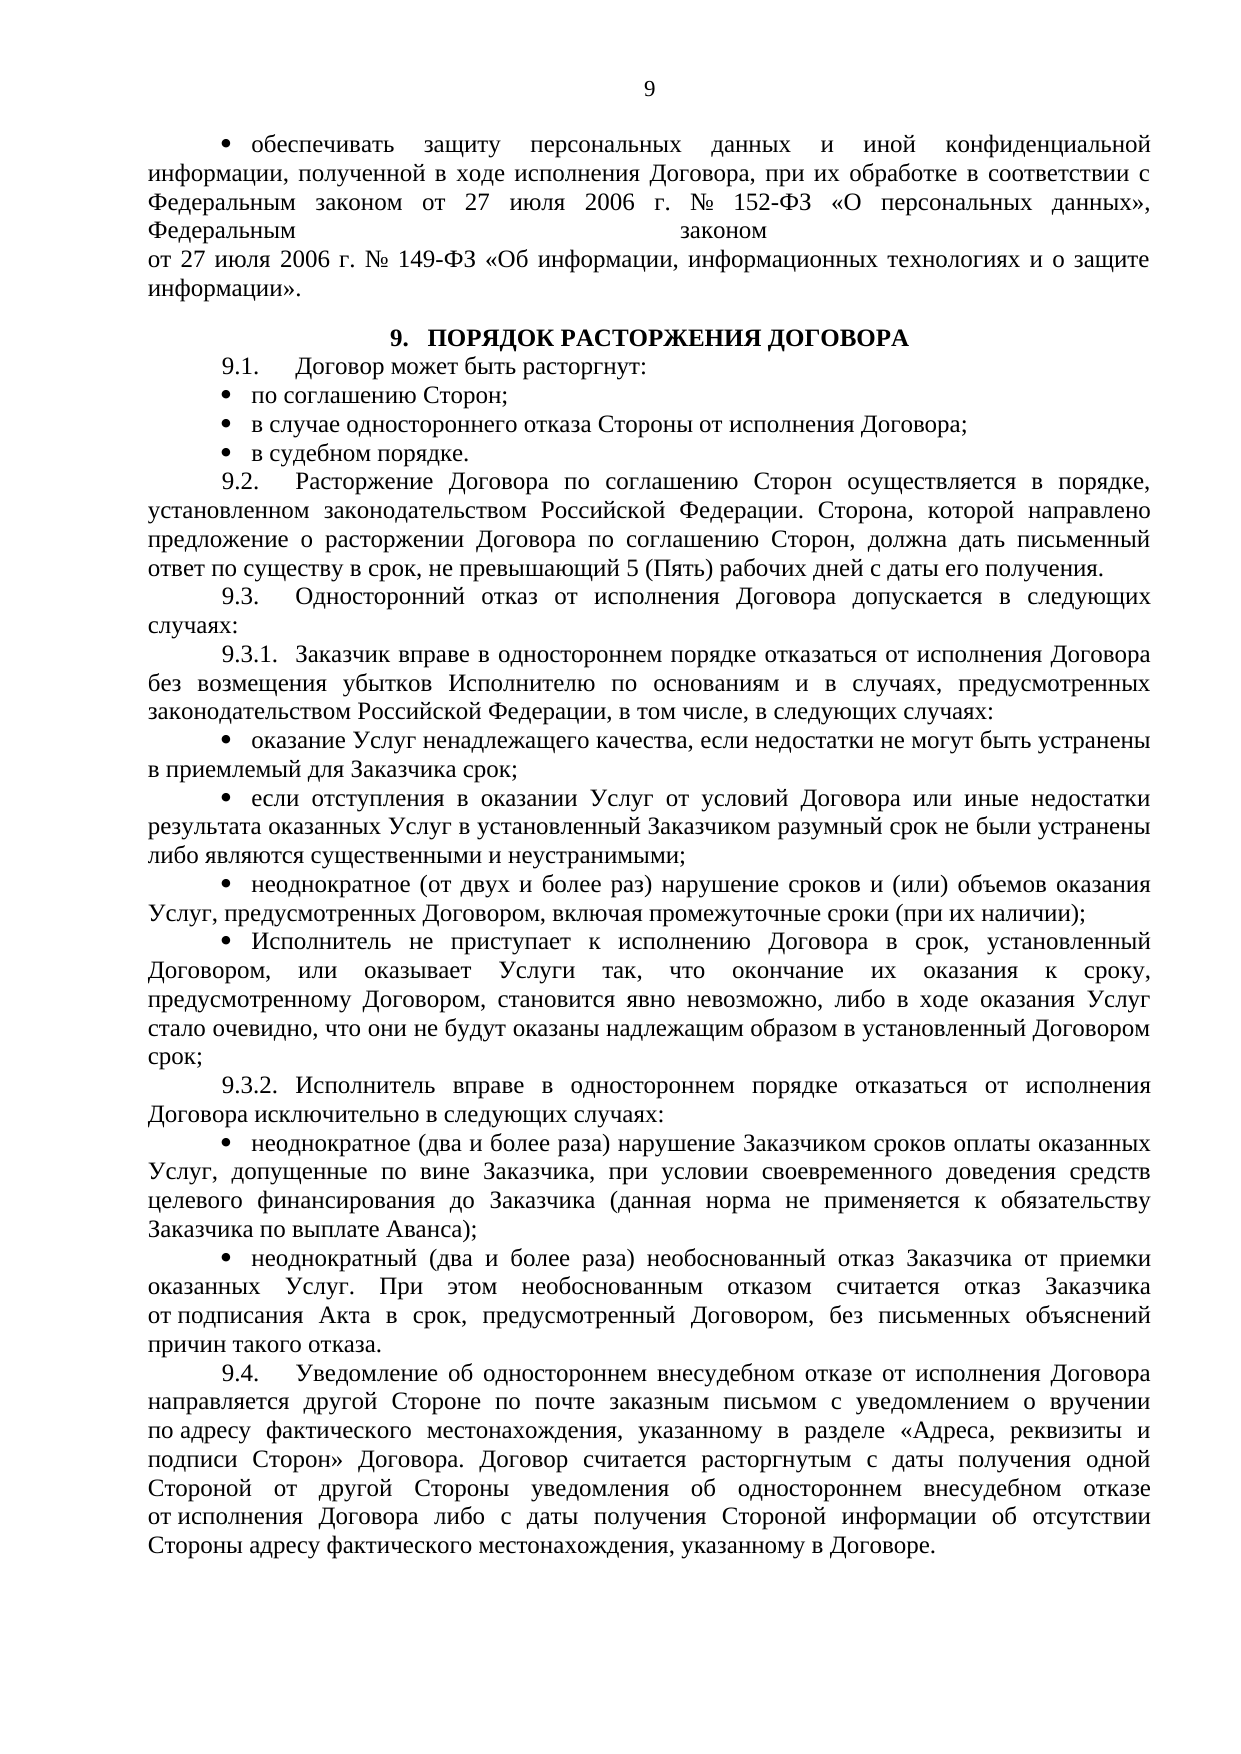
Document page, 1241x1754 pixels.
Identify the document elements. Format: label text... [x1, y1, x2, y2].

subtitle Порядок расторжения Договора [148, 323, 1152, 351]
list Расторжение Договора по соглашению Сторон осуществляется в порядке, установленном законодательством Российской Федерации. Сторона, которой направлено предложение о расторжении Договора по соглашению Сторон, должна дать письменный ответ по существу в срок, не превышающий 5 (Пять) рабочих дней с даты его получения. [148, 466, 1152, 581]
list обеспечивать защиту персональных данных и иной конфиденциальной информации, полученной в ходе исполнения Договора, при их обработке в соответствии с Федеральным законом от 27 июля 2006 г. № 152-ФЗ «О персональных данных», Федеральным законом от 27 июля 2006 г. № 149-ФЗ «Об информации, информационных технологиях и о защите информации». [148, 129, 1152, 302]
list по соглашению Сторон; [148, 380, 1152, 409]
list в судебном порядке. [148, 438, 1152, 466]
list Уведомление об одностороннем внесудебном отказе от исполнения Договора направляется другой Стороне по почте заказным письмом с уведомлением о вручении по адресу фактического местонахождения, указанному в разделе «Адреса, реквизиты и подписи Сторон» Договора. Договор считается расторгнутым с даты получения одной Стороной от другой Стороны уведомления об одностороннем внесудебном отказе от исполнения Договора либо с даты получения Стороной информации об отсутствии Стороны адресу фактического местонахождения, указанному в Договоре. [148, 1358, 1152, 1559]
list если отступления в оказании Услуг от условий Договора или иные недостатки результата оказанных Услуг в установленный Заказчиком разумный срок не были устранены либо являются существенными и неустранимыми; [148, 783, 1152, 869]
list в случае одностороннего отказа Стороны от исполнения Договора; [148, 409, 1152, 438]
list неоднократное (два и более раза) нарушение Заказчиком сроков оплаты оказанных Услуг, допущенные по вине Заказчика, при условии своевременного доведения средств целевого финансирования до Заказчика (данная норма не применяется к обязательству Заказчика по выплате Аванса); [148, 1128, 1152, 1243]
list неоднократное (от двух и более раз) нарушение сроков и (или) объемов оказания Услуг, предусмотренных Договором, включая промежуточные сроки (при их наличии); [148, 869, 1152, 926]
list оказание Услуг ненадлежащего качества, если недостатки не могут быть устранены в приемлемый для Заказчика срок; [148, 725, 1152, 783]
list Исполнитель не приступает к исполнению Договора в срок, установленный Договором, или оказывает Услуги так, что окончание их оказания к сроку, предусмотренному Договором, становится явно невозможно, либо в ходе оказания Услуг стало очевидно, что они не будут оказаны надлежащим образом в установленный Договором срок; [148, 926, 1152, 1070]
list Односторонний отказ от исполнения Договора допускается в следующих случаях: [148, 581, 1152, 639]
list неоднократный (два и более раза) необоснованный отказ Заказчика от приемки оказанных Услуг. При этом необоснованным отказом считается отказ Заказчика от подписания Акта в срок, предусмотренный Договором, без письменных объяснений причин такого отказа. [148, 1243, 1152, 1358]
list Исполнитель вправе в одностороннем порядке отказаться от исполнения Договора исключительно в следующих случаях: [148, 1070, 1152, 1128]
list Договор может быть расторгнут: [148, 351, 1152, 380]
list Заказчик вправе в одностороннем порядке отказаться от исполнения Договора без возмещения убытков Исполнителю по основаниям и в случаях, предусмотренных законодательством Российской Федерации, в том числе, в следующих случаях: [148, 639, 1152, 725]
